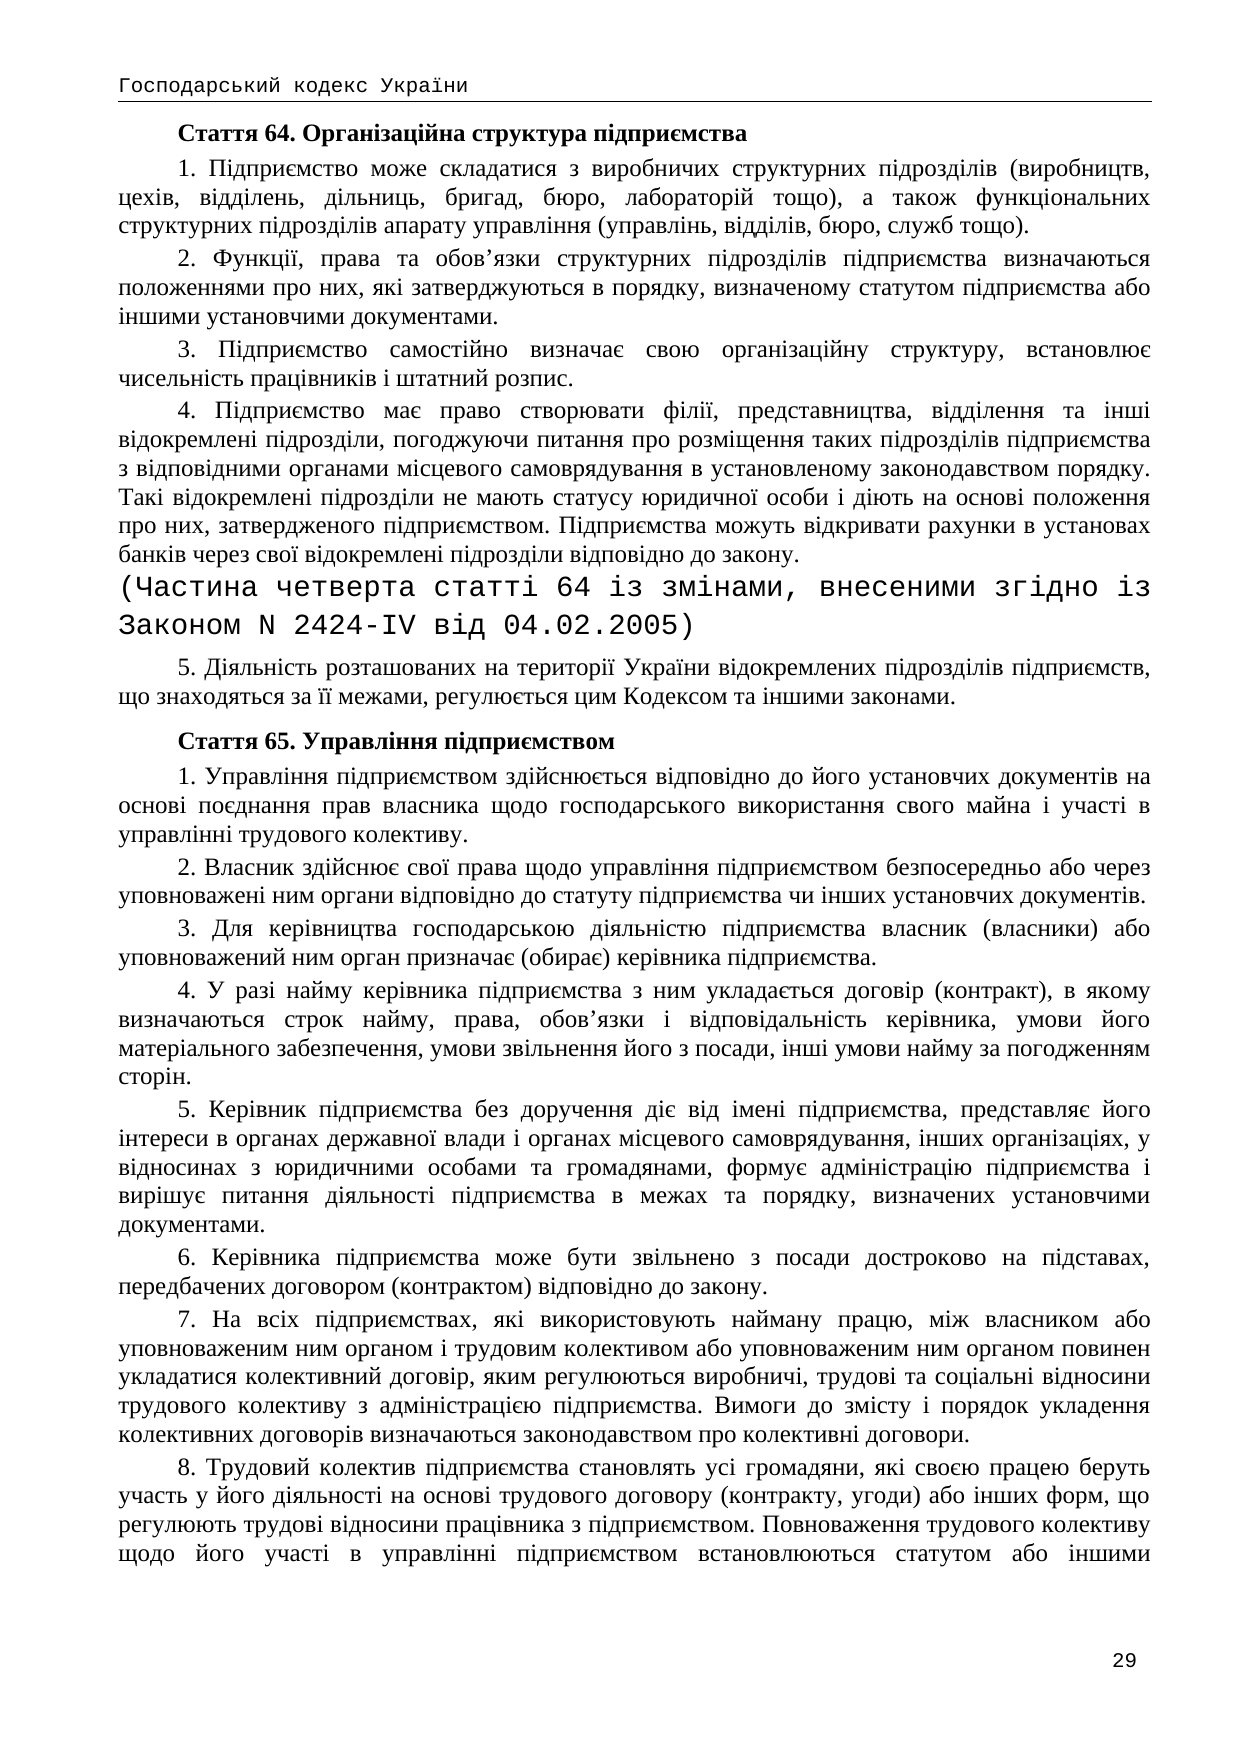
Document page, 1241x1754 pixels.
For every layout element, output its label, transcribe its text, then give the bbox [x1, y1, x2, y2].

text 1. Підприємство може складатися з виробничих структурних підрозділів (виробництв, цехів, відділень, дільниць, бригад, бюро, лабораторій тощо), а також функціональних структурних підрозділів апарату управління (управлінь, відділів, бюро, служб тощо). [118, 153, 1152, 239]
text 5. Керівник підприємства без доручення діє від імені підприємства, представляє його інтереси в органах державної влади і органах місцевого самоврядування, інших організаціях, у відносинах з юридичними особами та громадянами, формує адміністрацію підприємства і вирішує питання діяльності підприємства в межах та порядку, визначених установчими документами. [118, 1094, 1152, 1238]
text 2. Функції, права та обов’язки структурних підрозділів підприємства визначаються положеннями про них, які затверджуються в порядку, визначеному статутом підприємства або іншими установчими документами. [118, 243, 1152, 330]
text 5. Діяльність розташованих на території України відокремлених підрозділів підприємств, що знаходяться за її межами, регулюється цим Кодексом та іншими законами. [118, 652, 1152, 710]
subtitle Стаття 65. Управління підприємством [177, 726, 1152, 755]
text 1. Управління підприємством здійснюється відповідно до його установчих документів на основі поєднання прав власника щодо господарського використання свого майна і участі в управлінні трудового колективу. [118, 761, 1152, 848]
text 4. У разі найму керівника підприємства з ним укладається договір (контракт), в якому визначаються строк найму, права, обов’язки і відповідальність керівника, умови його матеріального забезпечення, умови звільнення його з посади, інші умови найму за погодженням сторін. [118, 975, 1152, 1090]
text 2. Власник здійснює свої права щодо управління підприємством безпосередньо або через уповноважені ним органи відповідно до статуту підприємства чи інших установчих документів. [118, 852, 1152, 909]
text 3. Підприємство самостійно визначає свою організаційну структуру, встановлює чисельність працівників і штатний розпис. [118, 334, 1152, 391]
text 3. Для керівництва господарською діяльністю підприємства власник (власники) або уповноважений ним орган призначає (обирає) керівника підприємства. [118, 913, 1152, 971]
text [118, 1452, 1152, 1567]
text (Частина четверта статті 64 із змінами, внесеними згідно із Законом N 2424-IV від 04.02.2005) [118, 572, 1152, 643]
text 4. Підприємство має право створювати філії, представництва, відділення та інші відокремлені підрозділи, погоджуючи питання про розміщення таких підрозділів підприємства з відповідними органами місцевого самоврядування в установленому законодавством порядку. Такі відокремлені підрозділи не мають статусу юридичної особи і діють на основі положення про них, затвердженого підприємством. Підприємства можуть відкривати рахунки в установах банків через свої відокремлені підрозділи відповідно до закону. [118, 396, 1152, 568]
text 6. Керівника підприємства може бути звільнено з посади достроково на підставах, передбачених договором (контрактом) відповідно до закону. [118, 1242, 1152, 1300]
subtitle Стаття 64. Організаційна структура підприємства [177, 118, 1152, 147]
text 7. На всіх підприємствах, які використовують найману працю, між власником або уповноваженим ним органом і трудовим колективом або уповноваженим ним органом повинен укладатися колективний договір, яким регулюються виробничі, трудові та соціальні відносини трудового колективу з адміністрацією підприємства. Вимоги до змісту і порядок укладення колективних договорів визначаються законодавством про колективні договори. [118, 1304, 1152, 1448]
